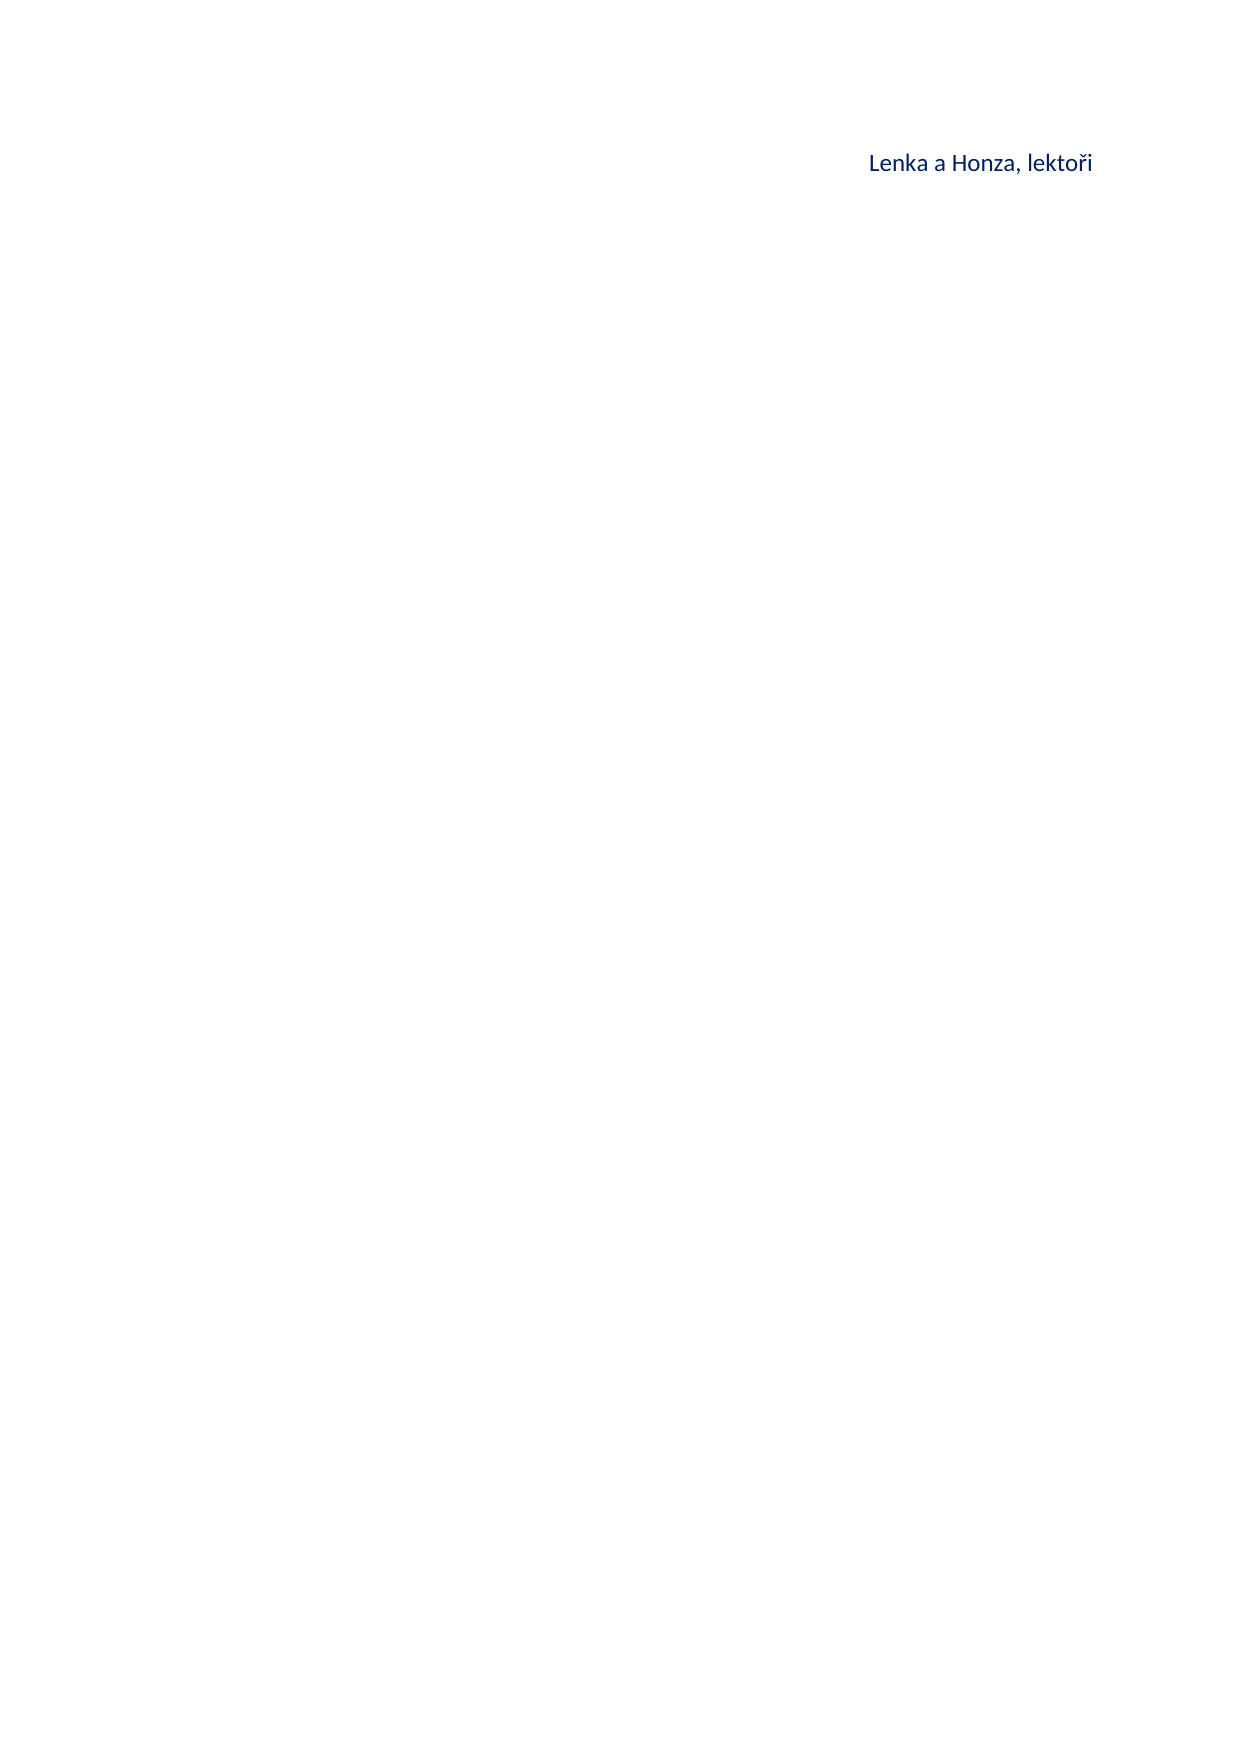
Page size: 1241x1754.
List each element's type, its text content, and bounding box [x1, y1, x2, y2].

text Lenka a Honza, lektoři [148, 148, 1093, 178]
